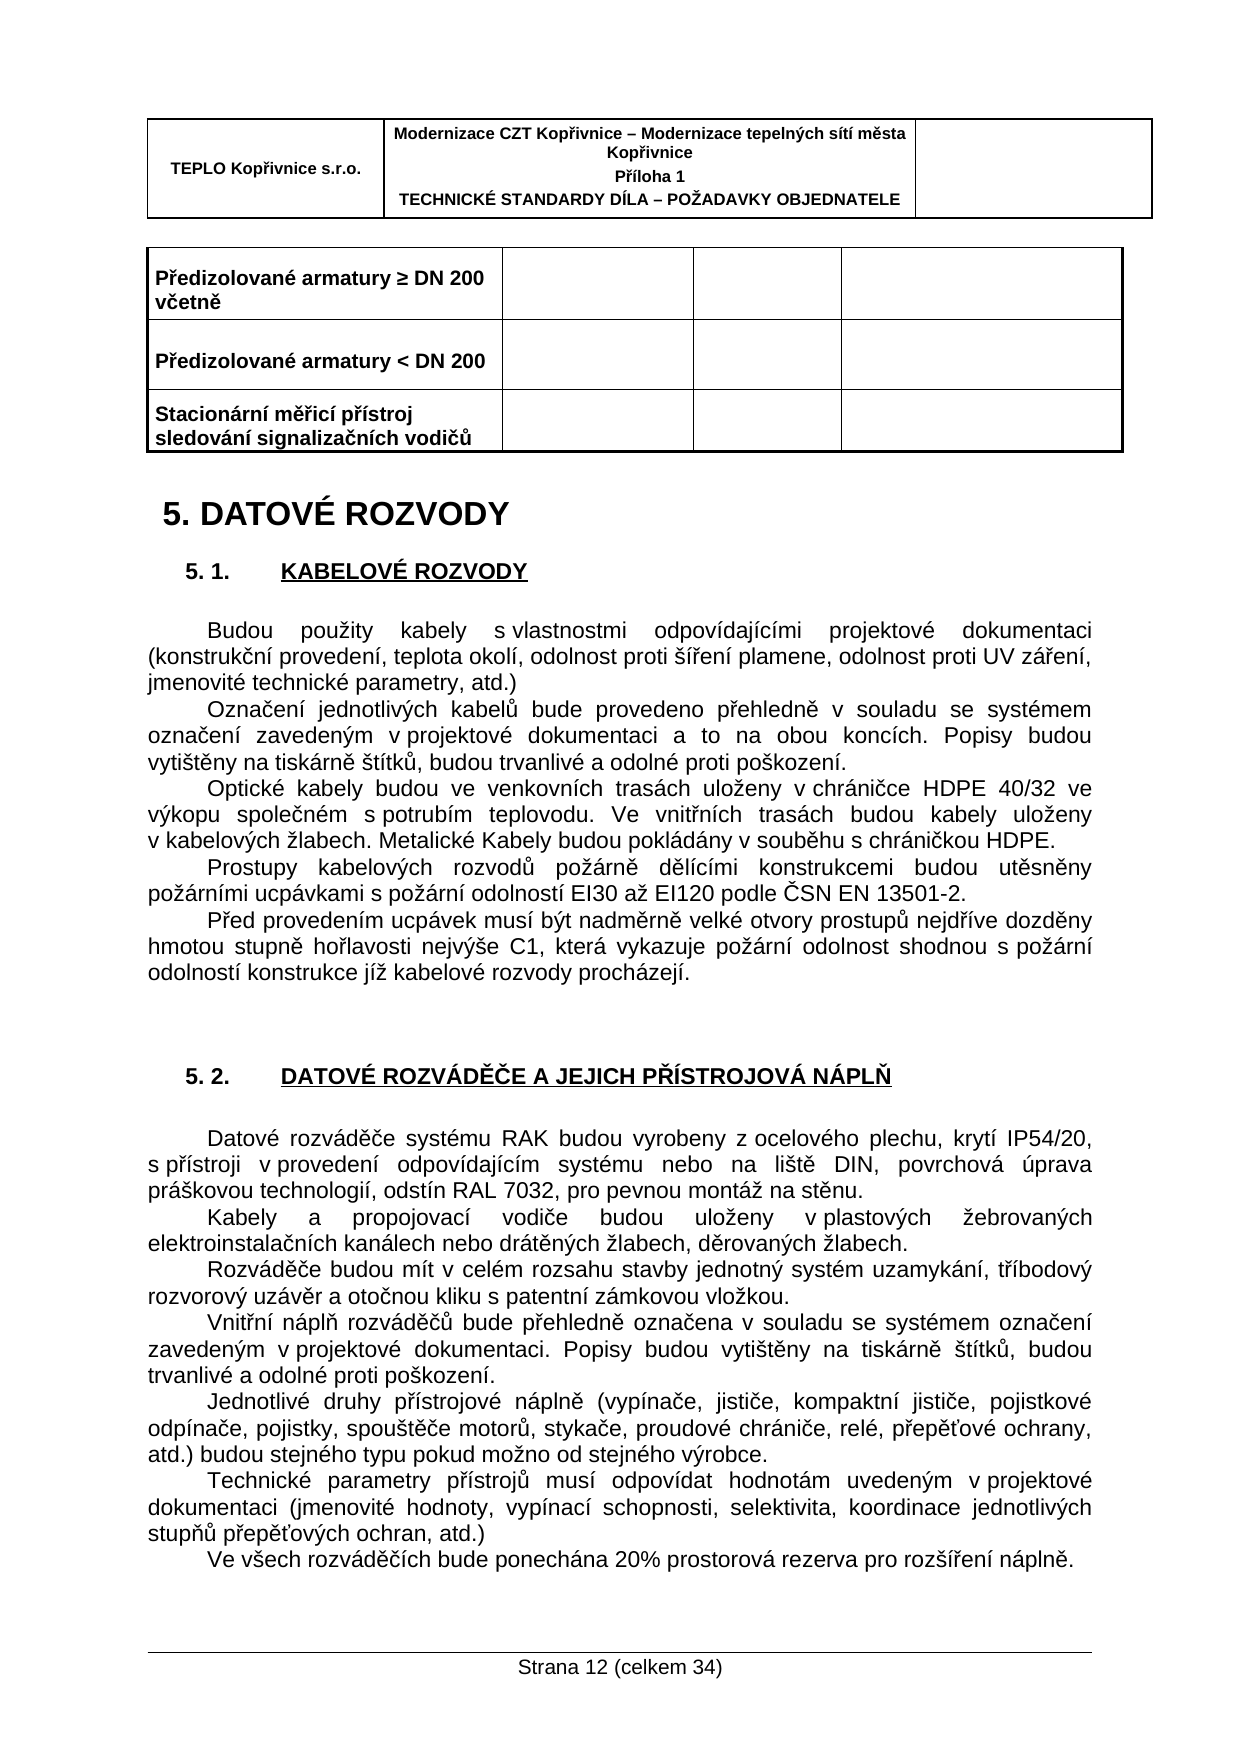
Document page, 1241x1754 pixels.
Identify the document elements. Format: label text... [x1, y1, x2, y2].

text Optické kabely budou ve venkovních trasách uloženy v chráničce HDPE 40/32 ve výkopu společném s potrubím teplovodu. Ve vnitřních trasách budou kabely uloženy v kabelových žlabech. Metalické Kabely budou pokládány v souběhu s chráničkou HDPE. [148, 775, 1092, 854]
text Rozváděče budou mít v celém rozsahu stavby jednotný systém uzamykání, tříbodový rozvorový uzávěr a otočnou kliku s patentní zámkovou vložkou. [148, 1256, 1092, 1309]
subtitle DATOVÉ ROZVÁDĚČE A JEJICH PŘÍSTROJOVÁ NÁPLŇ [185, 1063, 1092, 1090]
text Datové rozváděče systému RAK budou vyrobeny z ocelového plechu, krytí IP54/20, s přístroji v provedení odpovídajícím systému nebo na liště DIN, povrchová úprava práškovou technologií, odstín RAL 7032, pro pevnou montáž na stěnu. [148, 1125, 1092, 1204]
table_cell [694, 390, 841, 450]
text Před provedením ucpávek musí být nadměrně velké otvory prostupů nejdříve dozděny hmotou stupně hořlavosti nejvýše C1, která vykazuje požární odolnost shodnou s požární odolností konstrukce jíž kabelové rozvody procházejí. [148, 907, 1092, 986]
text Vnitřní náplň rozváděčů bude přehledně označena v souladu se systémem označení zavedeným v projektové dokumentaci. Popisy budou vytištěny na tiskárně štítků, budou trvanlivé a odolné proti poškození. [148, 1309, 1092, 1388]
table_cell [694, 320, 841, 388]
table_cell Předizolované armatury < DN 200 [149, 320, 502, 388]
table_cell [842, 248, 1121, 319]
table_cell [842, 390, 1121, 450]
text Kabely a propojovací vodiče budou uloženy v plastových žebrovaných elektroinstalačních kanálech nebo drátěných žlabech, děrovaných žlabech. [148, 1204, 1092, 1256]
subtitle DATOVÉ ROZVODY [162, 494, 1092, 533]
table_cell [694, 248, 841, 319]
text Ve všech rozváděčích bude ponechána 20% prostorová rezerva pro rozšíření náplně. [148, 1546, 1092, 1573]
text Technické parametry přístrojů musí odpovídat hodnotám uvedeným v projektové dokumentaci (jmenovité hodnoty, vypínací schopnosti, selektivita, koordinace jednotlivých stupňů přepěťových ochran, atd.) [148, 1467, 1092, 1546]
table_cell [503, 248, 693, 319]
table_cell [842, 320, 1121, 388]
subtitle KABELOVÉ ROZVODY [185, 558, 1092, 584]
table_cell Stacionární měřicí přístroj sledování signalizačních vodičů [149, 390, 502, 450]
text Prostupy kabelových rozvodů požárně dělícími konstrukcemi budou utěsněny požárními ucpávkami s požární odolností EI30 až EI120 podle ČSN EN 13501-2. [148, 854, 1092, 907]
text Jednotlivé druhy přístrojové náplně (vypínače, jističe, kompaktní jističe, pojistkové odpínače, pojistky, spouštěče motorů, stykače, proudové chrániče, relé, přepěťové ochrany, atd.) budou stejného typu pokud možno od stejného výrobce. [148, 1388, 1092, 1467]
table_cell Předizolované armatury ≥ DN 200 včetně [149, 248, 502, 319]
text Budou použity kabely s vlastnostmi odpovídajícími projektové dokumentaci (konstrukční provedení, teplota okolí, odolnost proti šíření plamene, odolnost proti UV záření, jmenovité technické parametry, atd.) [148, 617, 1092, 696]
table_cell [503, 320, 693, 388]
text Označení jednotlivých kabelů bude provedeno přehledně v souladu se systémem označení zavedeným v projektové dokumentaci a to na obou koncích. Popisy budou vytištěny na tiskárně štítků, budou trvanlivé a odolné proti poškození. [148, 696, 1092, 775]
table_cell [503, 390, 693, 450]
